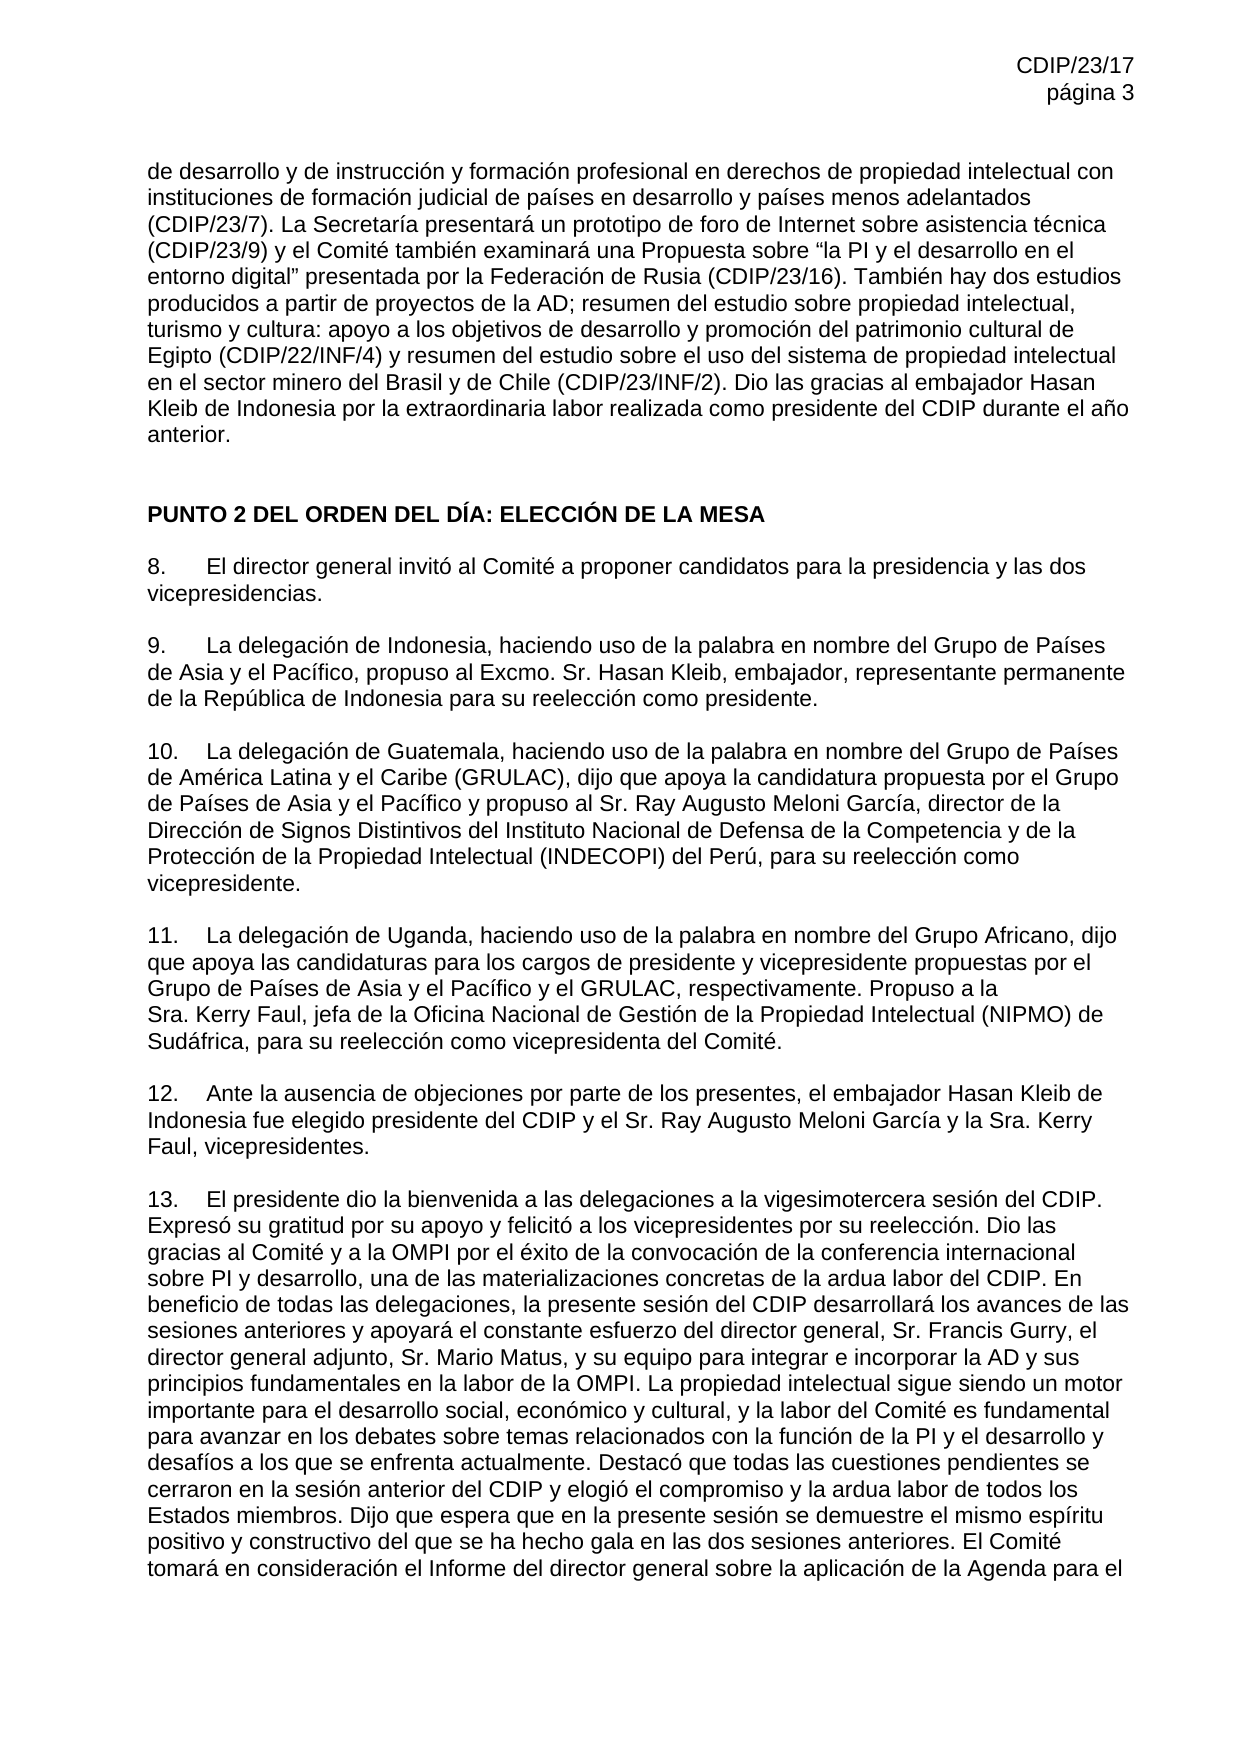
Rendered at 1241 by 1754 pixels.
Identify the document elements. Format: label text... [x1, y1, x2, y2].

list La delegación de Indonesia, haciendo uso de la palabra en nombre del Grupo de Países de Asia y el Pacífico, propuso al Excmo. Sr. Hasan Kleib, embajador, representante permanente de la República de Indonesia para su reelección como presidente. [147, 632, 1134, 711]
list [147, 1186, 1134, 1581]
list El director general invitó al Comité a proponer candidatos para la presidencia y las dos vicepresidencias. [147, 553, 1134, 606]
list La delegación de Guatemala, haciendo uso de la palabra en nombre del Grupo de Países de América Latina y el Caribe (GRULAC), dijo que apoya la candidatura propuesta por el Grupo de Países de Asia y el Pacífico y propuso al Sr. Ray Augusto Meloni García, director de la Dirección de Signos Distintivos del Instituto Nacional de Defensa de la Competencia y de la Protección de la Propiedad Intelectual (INDECOPI) del Perú, para su reelección como vicepresidente. [147, 738, 1134, 896]
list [147, 158, 1134, 448]
text PUNTO 2 DEL ORDEN DEL DÍA: ELECCIÓN DE LA MESA [147, 501, 1134, 527]
list Ante la ausencia de objeciones por parte de los presentes, el embajador Hasan Kleib de Indonesia fue elegido presidente del CDIP y el Sr. Ray Augusto Meloni García y la Sra. Kerry Faul, vicepresidentes. [147, 1080, 1134, 1159]
list La delegación de Uganda, haciendo uso de la palabra en nombre del Grupo Africano, dijo que apoya las candidaturas para los cargos de presidente y vicepresidente propuestas por el Grupo de Países de Asia y el Pacífico y el GRULAC, respectivamente. Propuso a la Sra. Kerry Faul, jefa de la Oficina Nacional de Gestión de la Propiedad Intelectual (NIPMO) de Sudáfrica, para su reelección como vicepresidenta del Comité. [147, 922, 1134, 1054]
